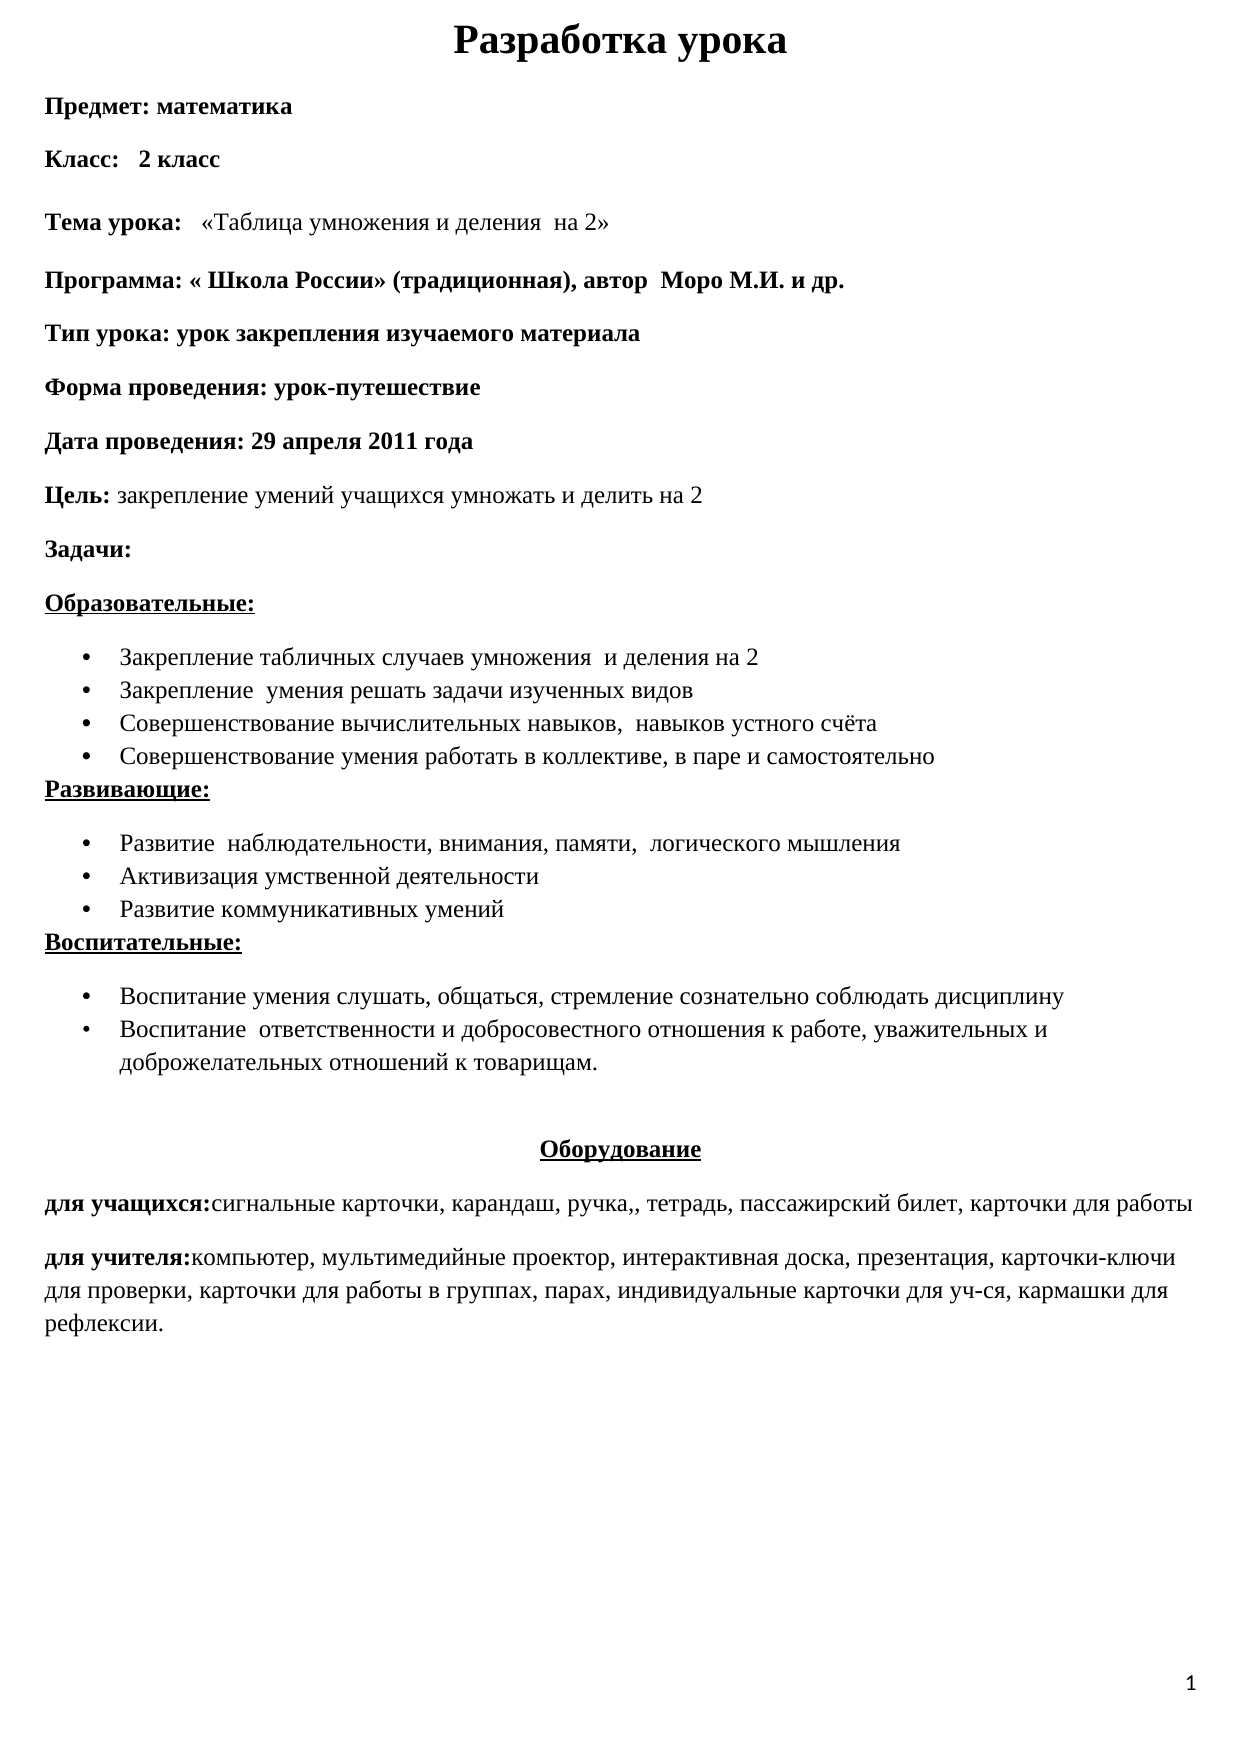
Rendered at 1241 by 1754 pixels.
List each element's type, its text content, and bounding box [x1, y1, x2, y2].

text Тема урока: «Таблица умножения и деления на 2» [44, 207, 1196, 236]
text Форма проведения: урок-путешествие [44, 372, 1196, 401]
list Развитие коммуникативных умений [82, 894, 1196, 923]
list Совершенствование вычислительных навыков, навыков устного счёта [82, 708, 1196, 737]
text Задачи: [44, 534, 1196, 563]
list Активизация умственной деятельности [82, 861, 1196, 890]
text Предмет: математика [44, 91, 1196, 119]
list Развитие наблюдательности, внимания, памяти, логического мышления [82, 828, 1196, 857]
list Закрепление умения решать задачи изученных видов [82, 675, 1196, 704]
list Воспитание ответственности и добросовестного отношения к работе, уважительных и доброжелательных отношений к товарищам. [82, 1014, 1196, 1076]
text Развивающие: [44, 774, 1196, 803]
text Тип урока: урок закрепления изучаемого материала [44, 318, 1196, 347]
text Класс: 2 класс [44, 144, 1196, 173]
text для учащихся:сигнальные карточки, карандаш, ручка,, тетрадь, пассажирский билет, карточки для работы [44, 1188, 1196, 1217]
list Воспитание умения слушать, общаться, стремление сознательно соблюдать дисциплину [82, 981, 1196, 1010]
text Разработка урока [44, 15, 1196, 63]
text Цель: закрепление умений учащихся умножать и делить на 2 [44, 480, 1196, 509]
text для учителя:компьютер, мультимедийные проектор, интерактивная доска, презентация, карточки-ключи для проверки, карточки для работы в группах, парах, индивидуальные карточки для уч-ся, кармашки для рефлексии. [44, 1242, 1196, 1337]
text Образовательные: [44, 588, 1196, 617]
text Воспитательные: [44, 927, 1196, 956]
text Дата проведения: 29 апреля 2011 года [44, 426, 1196, 455]
text Программа: « Школа России» (традиционная), автор Моро М.И. и др. [44, 265, 1196, 293]
list Совершенствование умения работать в коллективе, в паре и самостоятельно [82, 741, 1196, 770]
text Оборудование [44, 1134, 1196, 1163]
list Закрепление табличных случаев умножения и деления на 2 [82, 642, 1196, 671]
